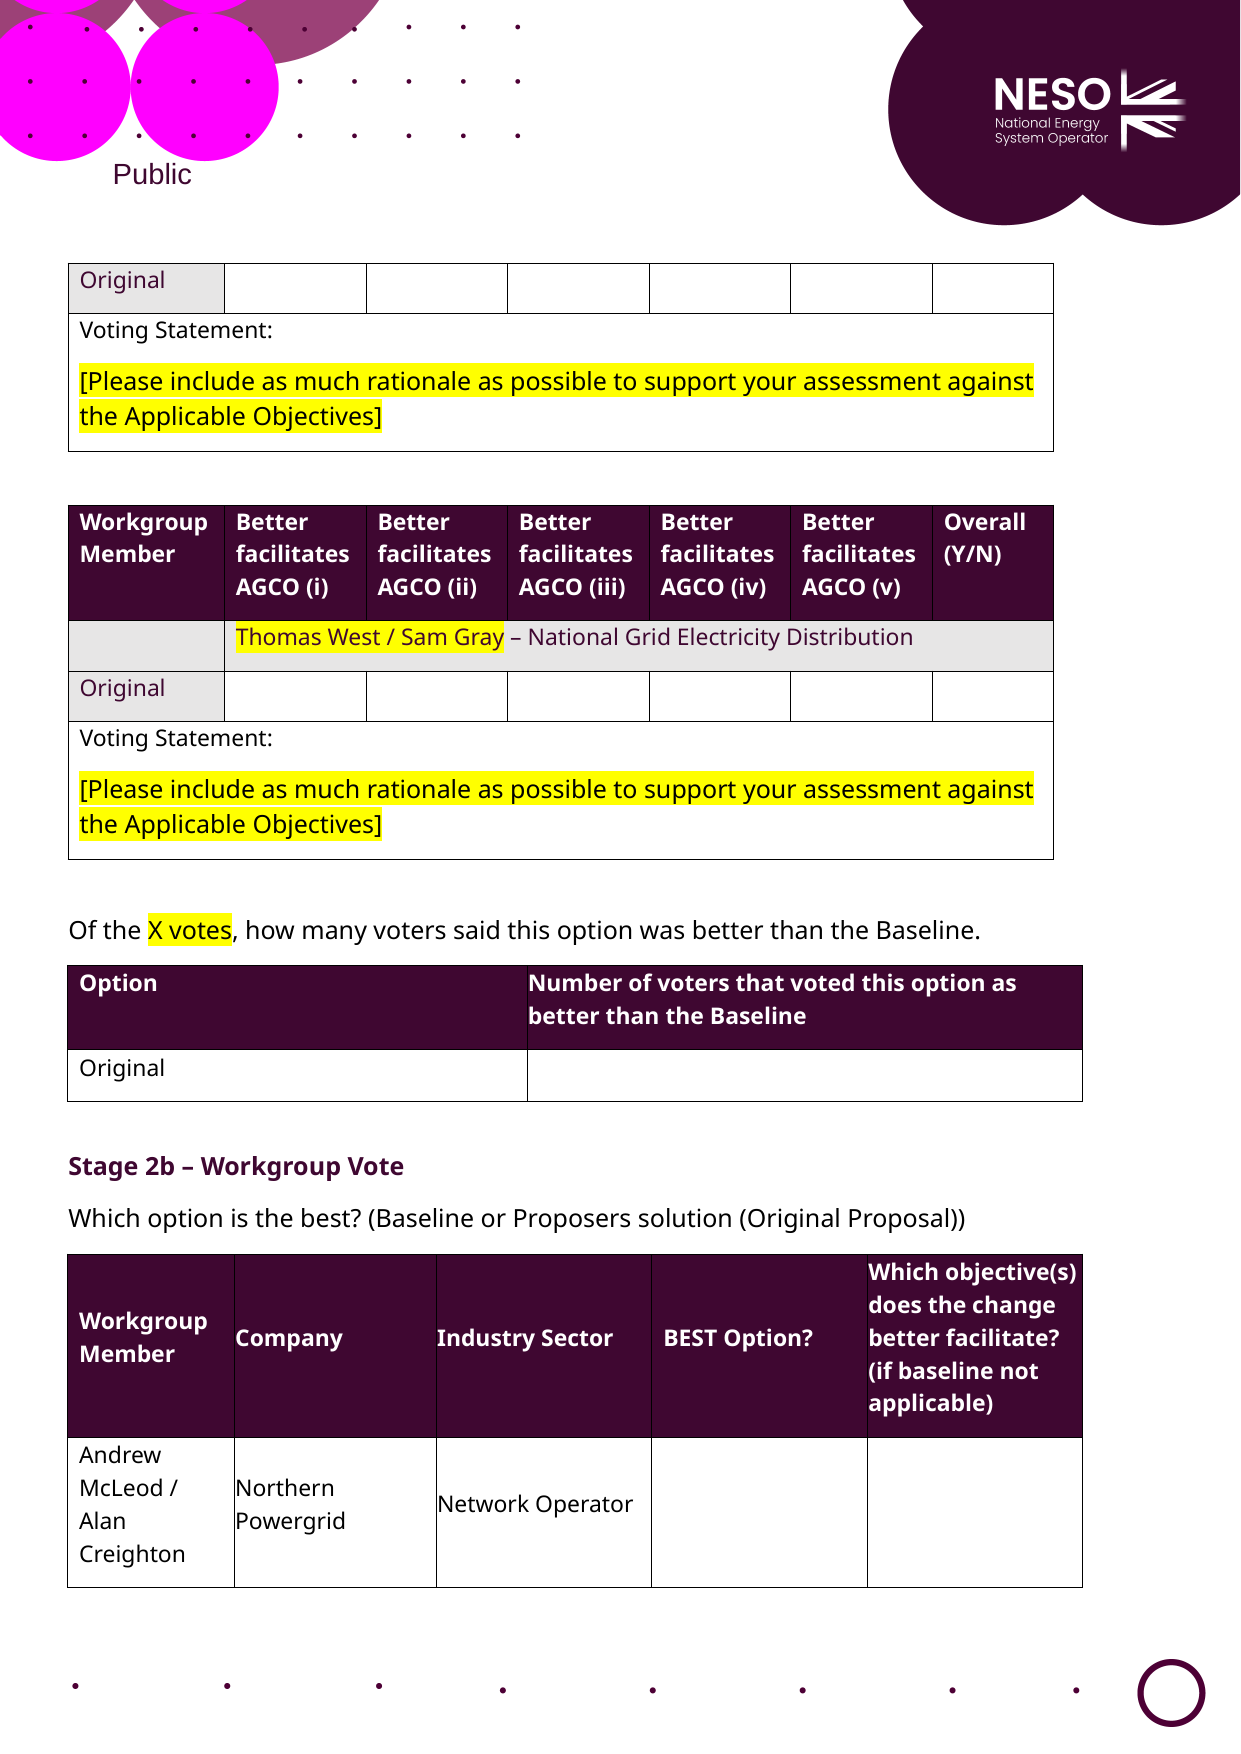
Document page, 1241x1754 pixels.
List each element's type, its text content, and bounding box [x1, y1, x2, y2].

table_header Better facilitates AGCO (ii) [367, 506, 507, 620]
table_cell [791, 672, 932, 721]
table_cell [650, 264, 790, 313]
table_cell [508, 264, 649, 313]
text Of the X votes, how many voters said this option was better than the Baseline. [68, 912, 1128, 946]
table_cell [652, 1438, 867, 1587]
table_header Better facilitates AGCO (iii) [508, 506, 649, 620]
table_cell Andrew McLeod / Alan Creighton [68, 1438, 234, 1587]
table_cell Thomas West / Sam Gray – National Grid Electricity Distribution [225, 621, 1053, 671]
table_cell [508, 672, 649, 721]
table_header Which objective(s) does the change better facilitate? (if baseline not applicable) [868, 1255, 1082, 1437]
table_cell Original [69, 264, 224, 313]
table_cell [933, 672, 1053, 721]
table_cell [650, 672, 790, 721]
table_cell [933, 264, 1053, 313]
table_header Number of voters that voted this option as better than the Baseline [528, 966, 1082, 1049]
table_header Workgroup Member [68, 1255, 234, 1437]
table_header Industry Sector [437, 1255, 651, 1437]
table_header Option [68, 966, 527, 1049]
table_cell Original [68, 1050, 527, 1101]
text Stage 2b – Workgroup Vote [68, 1149, 1128, 1183]
table_cell Voting Statement: [Please include as much rationale as possible to support your assessment against the Applicable Objectives] [69, 722, 1053, 859]
text Which option is the best? (Baseline or Proposers solution (Original Proposal)) [68, 1201, 1128, 1235]
table_cell [69, 621, 224, 671]
table_cell Northern Powergrid [235, 1438, 436, 1587]
table_header Better facilitates AGCO (v) [791, 506, 932, 620]
table_cell [791, 264, 932, 313]
table_cell [225, 264, 366, 313]
table_cell Original [69, 672, 224, 721]
picture [0, 0, 1241, 1754]
table_header BEST Option? [652, 1255, 867, 1437]
table_cell Network Operator [437, 1438, 651, 1587]
table_cell Voting Statement: [Please include as much rationale as possible to support your assessment against the Applicable Objectives] [69, 314, 1053, 451]
table_header Better facilitates AGCO (iv) [650, 506, 790, 620]
table_header Company [235, 1255, 436, 1437]
table_header Overall (Y/N) [933, 506, 1053, 620]
table_cell [367, 672, 507, 721]
table_header Better facilitates AGCO (i) [225, 506, 366, 620]
table_cell [225, 672, 366, 721]
table_cell [528, 1050, 1082, 1101]
table_cell [868, 1438, 1082, 1587]
table_cell [367, 264, 507, 313]
table_header Workgroup Member [69, 506, 224, 620]
